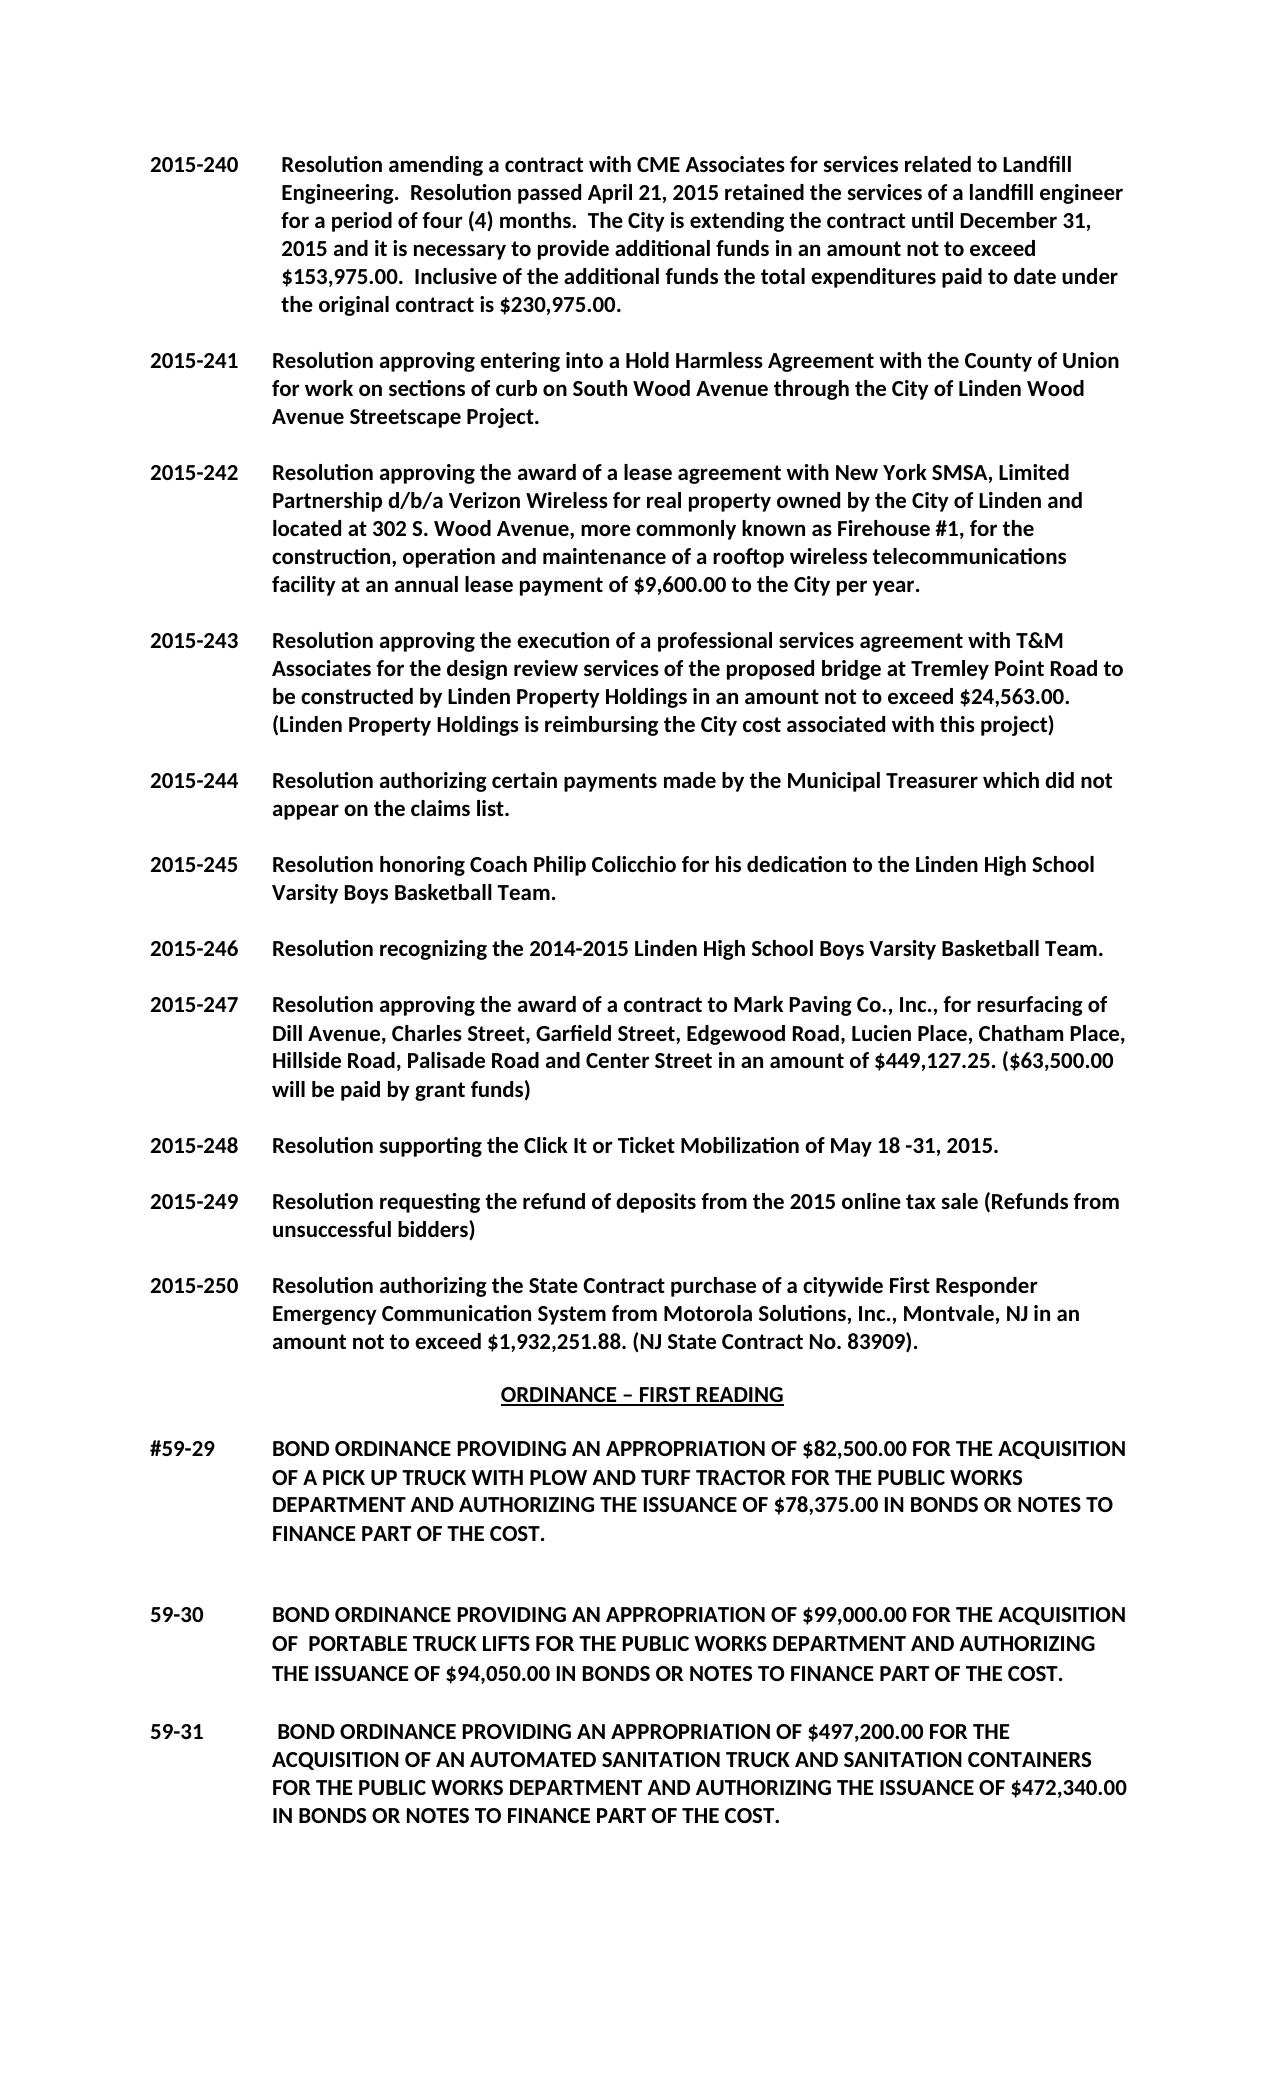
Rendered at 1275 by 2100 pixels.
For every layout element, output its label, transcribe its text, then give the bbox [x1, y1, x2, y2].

list Resolution approving the execution of a professional services agreement with T&M Associates for the design review services of the proposed bridge at Tremley Point Road to be constructed by Linden Property Holdings in an amount not to exceed $24,563.00. (Linden Property Holdings is reimbursing the City cost associated with this project) [150, 626, 1134, 738]
list Resolution recognizing the 2014-2015 Linden High School Boys Varsity Basketball Team. [150, 934, 1134, 963]
list Resolution honoring Coach Philip Colicchio for his dedication to the Linden High School Varsity Boys Basketball Team. [150, 851, 1134, 907]
list Resolution authorizing certain payments made by the Municipal Treasurer which did not appear on the claims list. [150, 766, 1134, 822]
list Resolution authorizing the State Contract purchase of a citywide First Responder Emergency Communication System from Motorola Solutions, Inc., Montvale, NJ in an amount not to exceed $1,932,251.88. (NJ State Contract No. 83909). [150, 1271, 1134, 1355]
list BOND ORDINANCE PROVIDING AN APPROPRIATION OF $497,200.00 FOR THE ACQUISITION OF AN AUTOMATED SANITATION TRUCK AND SANITATION CONTAINERS FOR THE PUBLIC WORKS DEPARTMENT AND AUTHORIZING THE ISSUANCE OF $472,340.00 IN BONDS OR NOTES TO FINANCE PART OF THE COST. [150, 1717, 1134, 1829]
list Resolution amending a contract with CME Associates for services related to Landfill Engineering. Resolution passed April 21, 2015 retained the services of a landfill engineer for a period of four (4) months. The City is extending the contract until December 31, 2015 and it is necessary to provide additional funds in an amount not to exceed $153,975.00. Inclusive of the additional funds the total expenditures paid to date under the original contract is $230,975.00. [150, 150, 1134, 318]
list Resolution approving the award of a contract to Mark Paving Co., Inc., for resurfacing of Dill Avenue, Charles Street, Garfield Street, Edgewood Road, Lucien Place, Chatham Place, Hillside Road, Palisade Road and Center Street in an amount of $449,127.25. ($63,500.00 will be paid by grant funds) [150, 991, 1134, 1103]
text 59-30 BOND ORDINANCE PROVIDING AN APPROPRIATION OF $99,000.00 FOR THE ACQUISITION OF PORTABLE TRUCK LIFTS FOR THE PUBLIC WORKS DEPARTMENT AND AUTHORIZING THE ISSUANCE OF $94,050.00 IN BONDS OR NOTES TO FINANCE PART OF THE COST. [150, 1600, 1134, 1687]
list #59-29 BOND ORDINANCE PROVIDING AN APPROPRIATION OF $82,500.00 FOR THE ACQUISITION OF A PICK UP TRUCK WITH PLOW AND TURF TRACTOR FOR THE PUBLIC WORKS DEPARTMENT AND AUTHORIZING THE ISSUANCE OF $78,375.00 IN BONDS OR NOTES TO FINANCE PART OF THE COST. [150, 1434, 1134, 1547]
list Resolution supporting the Click It or Ticket Mobilization of May 18 -31, 2015. [150, 1131, 1134, 1159]
text ORDINANCE – FIRST READING [150, 1380, 1134, 1408]
list Resolution approving entering into a Hold Harmless Agreement with the County of Union for work on sections of curb on South Wood Avenue through the City of Linden Wood Avenue Streetscape Project. [150, 346, 1134, 430]
list Resolution requesting the refund of deposits from the 2015 online tax sale (Refunds from unsuccessful bidders) [150, 1187, 1134, 1243]
list Resolution approving the award of a lease agreement with New York SMSA, Limited Partnership d/b/a Verizon Wireless for real property owned by the City of Linden and located at 302 S. Wood Avenue, more commonly known as Firehouse #1, for the construction, operation and maintenance of a rooftop wireless telecommunications facility at an annual lease payment of $9,600.00 to the City per year. [150, 458, 1134, 598]
